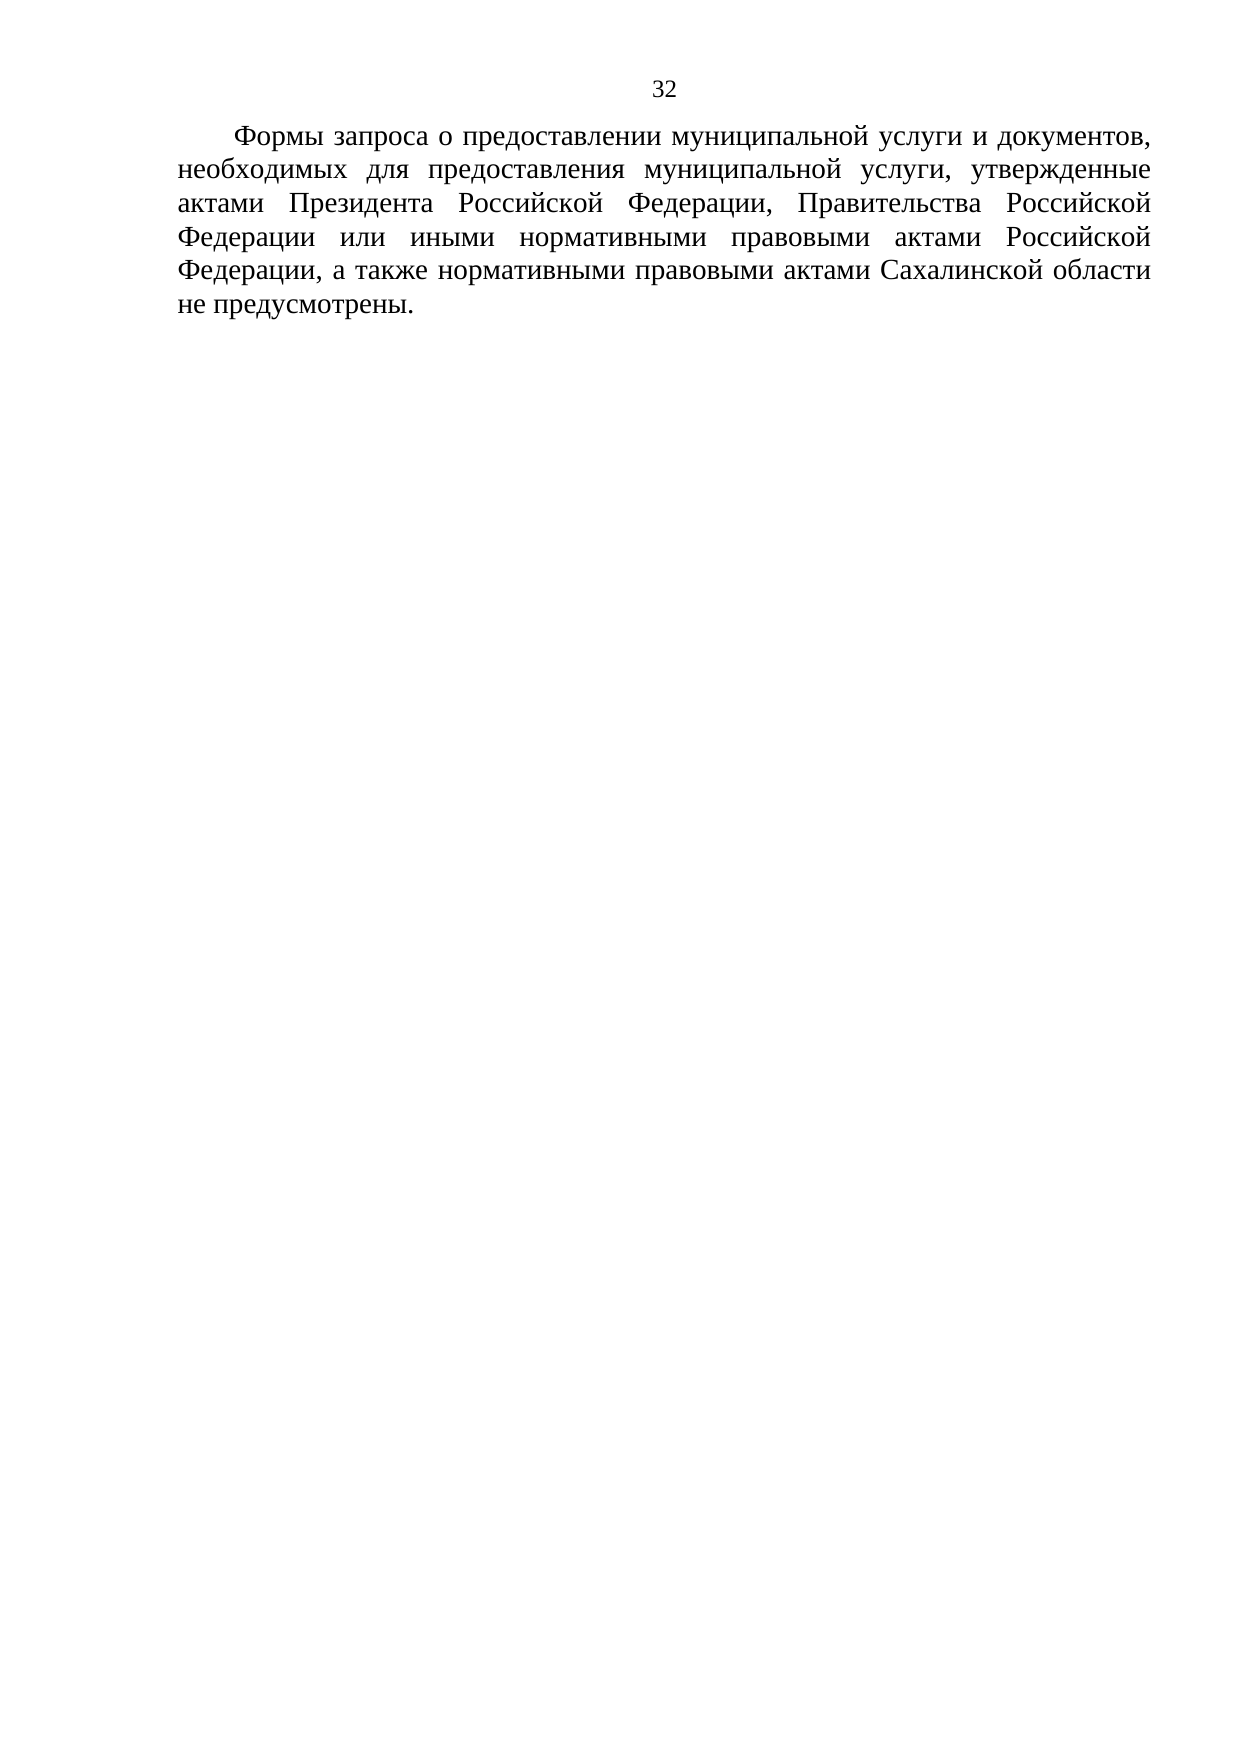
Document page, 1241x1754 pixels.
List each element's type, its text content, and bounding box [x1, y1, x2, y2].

text Формы запроса о предоставлении муниципальной услуги и документов, необходимых для предоставления муниципальной услуги, утвержденные актами Президента Российской Федерации, Правительства Российской Федерации или иными нормативными правовыми актами Российской Федерации, а также нормативными правовыми актами Сахалинской области не предусмотрены. [177, 118, 1152, 319]
